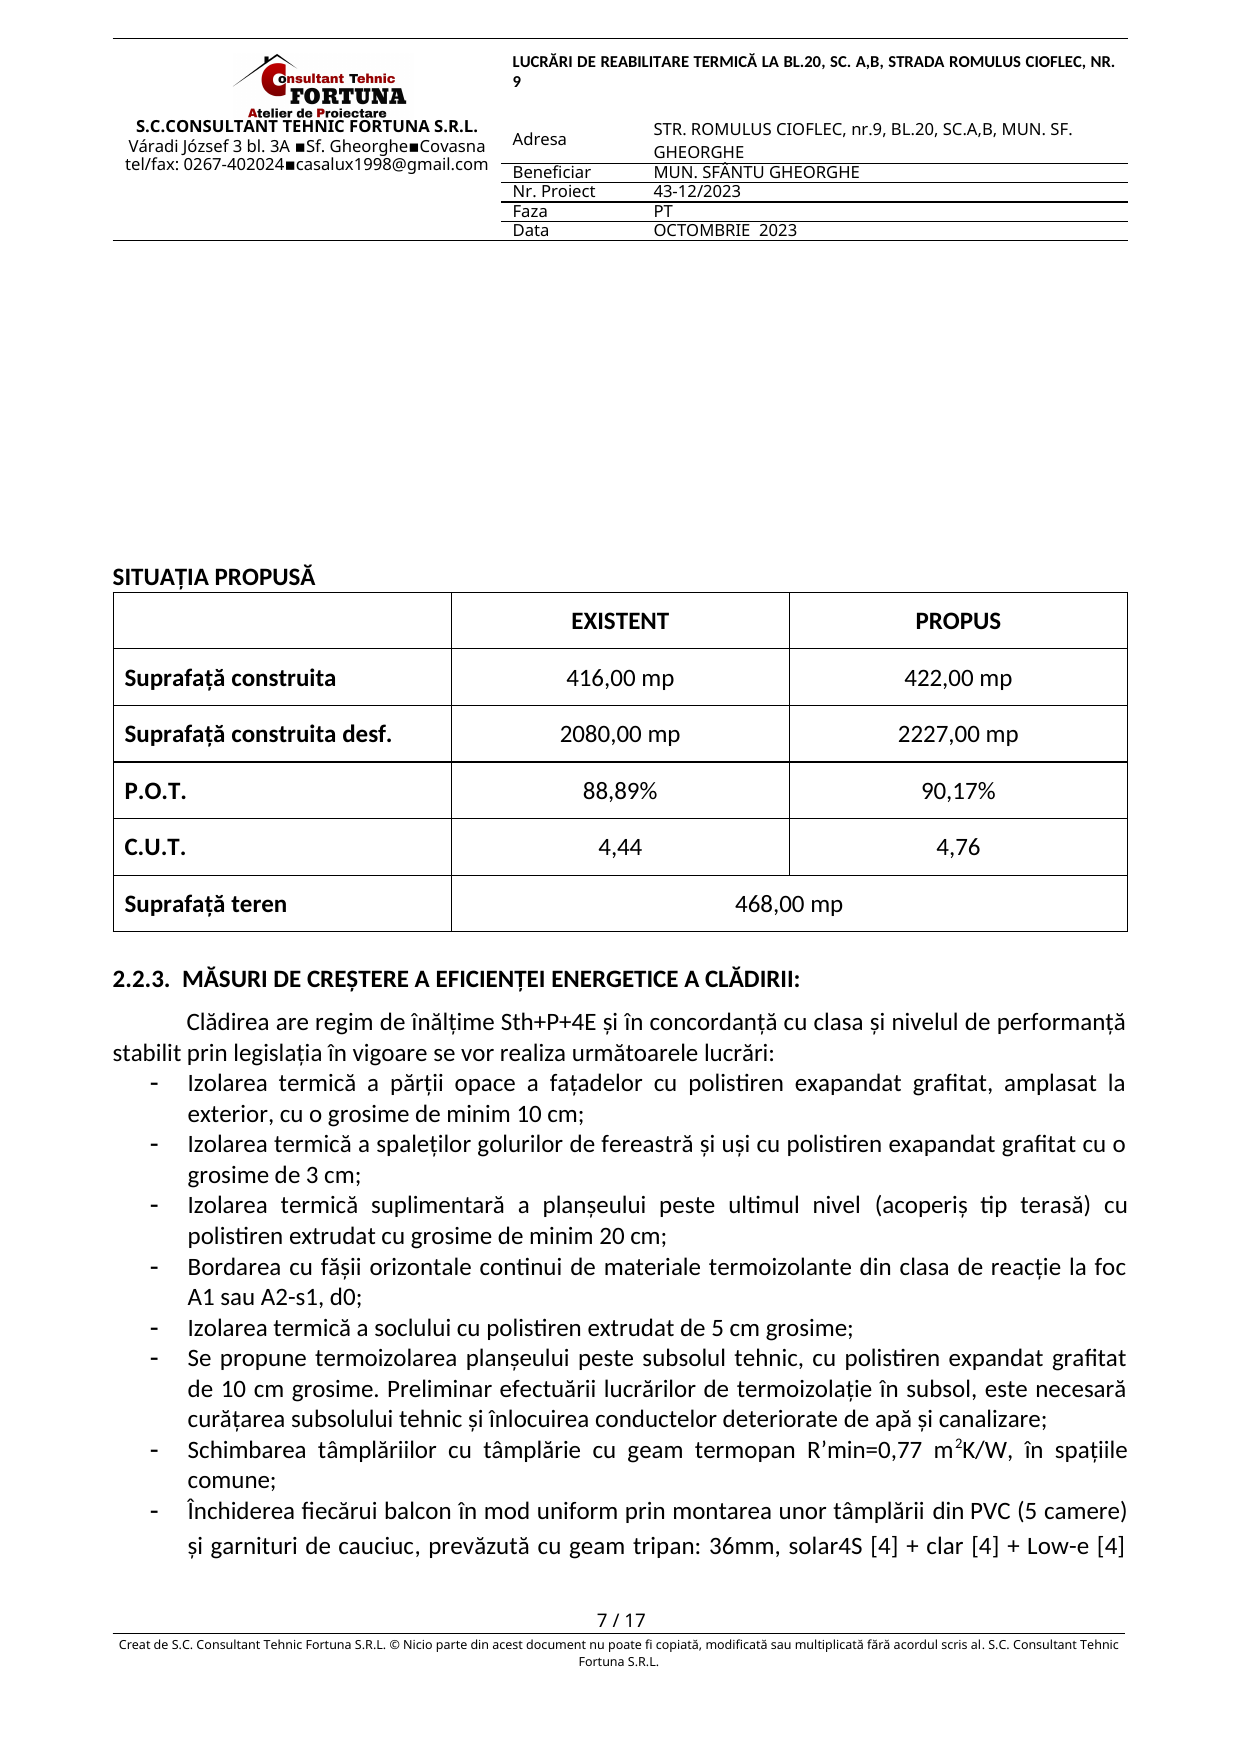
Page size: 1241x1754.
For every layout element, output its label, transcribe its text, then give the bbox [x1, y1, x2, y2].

picture [232, 53, 414, 120]
subtitle MĂSURI DE CREȘTERE A EFICIENȚEI ENERGETICE A CLĂDIRII: [112, 963, 1128, 994]
table_cell 2227,00 mp [790, 706, 1127, 761]
table_header PROPUS [790, 593, 1127, 648]
table_cell 88,89% [452, 763, 789, 818]
table_cell P.O.T. [114, 763, 451, 818]
table_cell C.U.T. [114, 819, 451, 874]
table_cell 416,00 mp [452, 649, 789, 705]
list Izolarea termică a spaleților golurilor de fereastră și uși cu polistiren exapandat grafitat cu o grosime de 3 cm; [150, 1128, 1128, 1189]
table_cell 90,17% [790, 763, 1127, 818]
table_cell 422,00 mp [790, 649, 1127, 705]
list Izolarea termică a soclului cu polistiren extrudat de 5 cm grosime; [150, 1312, 1128, 1342]
table_header EXISTENT [452, 593, 789, 648]
list Schimbarea tâmplăriilor cu tâmplărie cu geam termopan R’min=0,77 m2K/W, în spațiile comune; [150, 1434, 1128, 1495]
table_cell 2080,00 mp [452, 706, 789, 761]
table_cell 4,44 [452, 819, 789, 874]
list Bordarea cu fășii orizontale continui de materiale termoizolante din clasa de reacție la foc A1 sau A2-s1, d0; [150, 1251, 1128, 1312]
table_cell Suprafață construita [114, 649, 451, 705]
table_cell Suprafață teren [114, 876, 451, 931]
table_cell Suprafață construita desf. [114, 706, 451, 761]
list Se propune termoizolarea planșeului peste subsolul tehnic, cu polistiren expandat grafitat de 10 cm grosime. Preliminar efectuării lucrărilor de termoizolație în subsol, este necesară curățarea subsolului tehnic și înlocuirea conductelor deteriorate de apă și canalizare; [150, 1342, 1128, 1434]
table_header [114, 593, 451, 648]
table_cell 4,76 [790, 819, 1127, 874]
list Izolarea termică a părții opace a fațadelor cu polistiren exapandat grafitat, amplasat la exterior, cu o grosime de minim 10 cm; [150, 1067, 1128, 1128]
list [150, 1495, 1128, 1560]
list Izolarea termică suplimentară a planșeului peste ultimul nivel (acoperiș tip terasă) cu polistiren extrudat cu grosime de minim 20 cm; [150, 1189, 1128, 1251]
text SITUAȚIA PROPUSĂ [112, 561, 1128, 592]
list Clădirea are regim de înălțime Sth+P+4E și în concordanță cu clasa și nivelul de performanță stabilit prin legislația în vigoare se vor realiza următoarele lucrări: [112, 1006, 1128, 1067]
table_cell 468,00 mp [452, 876, 1127, 931]
